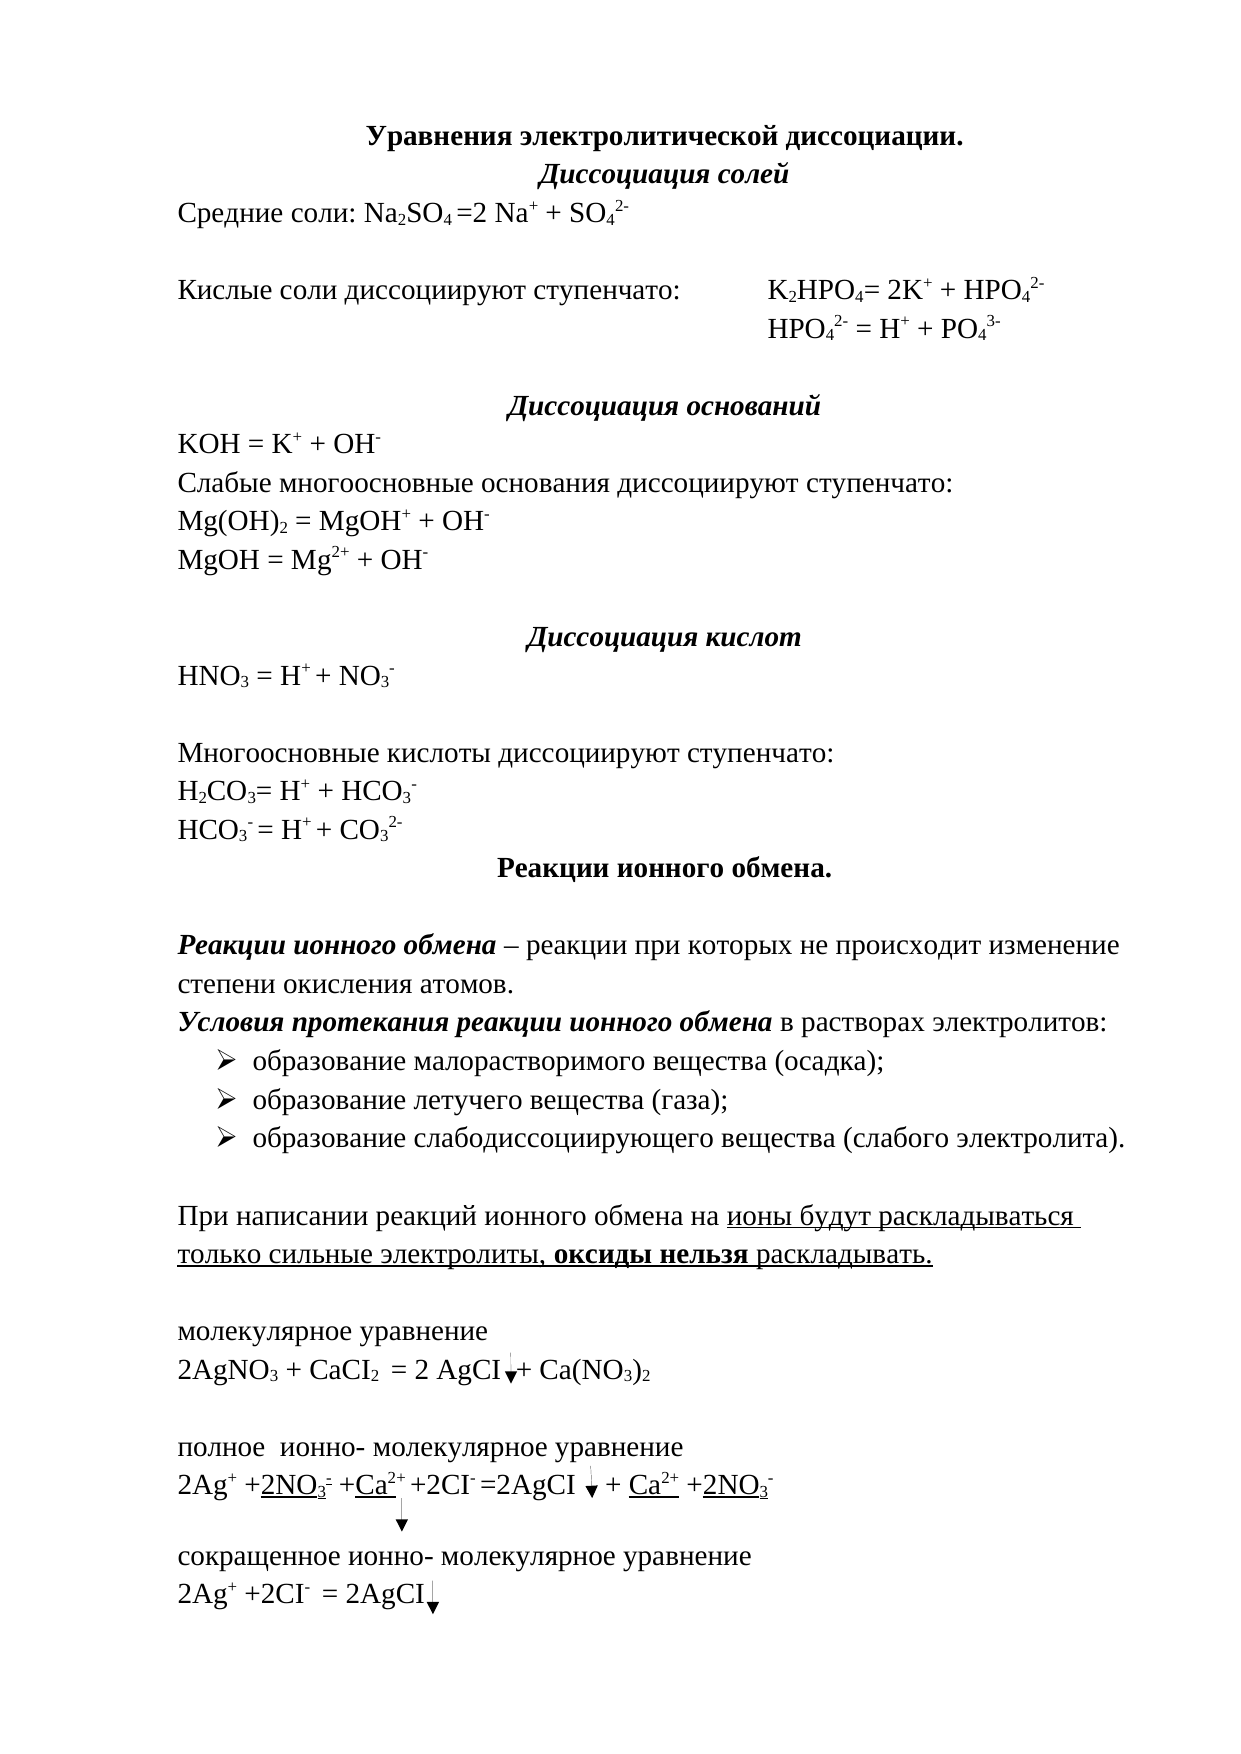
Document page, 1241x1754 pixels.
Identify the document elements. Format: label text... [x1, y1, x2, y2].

text 2Ag+ +2NO3- +Ca2+ +2CI- =2AgCI + Ca2+ +2NO3- [177, 1467, 1152, 1501]
text Диссоциация кислот [177, 619, 1152, 653]
text Многоосновные кислоты диссоциируют ступенчато: [177, 735, 1152, 768]
text KOH = K+ + OH- [177, 426, 1152, 460]
text сокращенное ионно- молекулярное уравнение [177, 1538, 1152, 1572]
text Диссоциация оснований [177, 388, 1152, 421]
text полное ионно- молекулярное уравнение [177, 1429, 1152, 1462]
text HCO3- = H+ + CO32- [177, 812, 1152, 845]
text Реакции ионного обмена. [177, 850, 1152, 884]
text Условия протекания реакции ионного обмена в растворах электролитов: [177, 1004, 1152, 1038]
text Средние соли: Na2SO4 =2 Na+ + SO42- [177, 195, 1152, 229]
text MgOH = Mg2+ + OH- [177, 542, 1152, 576]
text Уравнения электролитической диссоциации. [177, 118, 1152, 152]
text H2CO3= H+ + HCO3- [177, 773, 1152, 807]
text 2Ag+ +2CI- = 2AgCI [177, 1577, 1152, 1610]
text Кислые соли диссоциируют ступенчато: K2HPO4= 2K+ + HPO42- [177, 272, 1152, 306]
text HPO42- = H+ + PO43- [177, 311, 1152, 344]
text При написании реакций ионного обмена на ионы будут раскладываться только сильные электролиты, оксиды нельзя раскладывать. [177, 1198, 1152, 1270]
list образование малорастворимого вещества (осадка); [215, 1043, 1152, 1077]
text Mg(OH)2 = MgOH+ + OH- [177, 503, 1152, 537]
text HNO3 = H+ + NO3- [177, 658, 1152, 691]
list образование слабодиссоциирующего вещества (слабого электролита). [215, 1120, 1152, 1154]
text 2AgNO3 + CaCI2 = 2 AgCI + Ca(NO3)2 [177, 1352, 1152, 1385]
text молекулярное уравнение [177, 1313, 1152, 1347]
text Диссоциация солей [177, 157, 1152, 190]
text Реакции ионного обмена – реакции при которых не происходит изменение степени окисления атомов. [177, 927, 1152, 999]
text Слабые многоосновные основания диссоциируют ступенчато: [177, 465, 1152, 498]
list образование летучего вещества (газа); [215, 1082, 1152, 1115]
